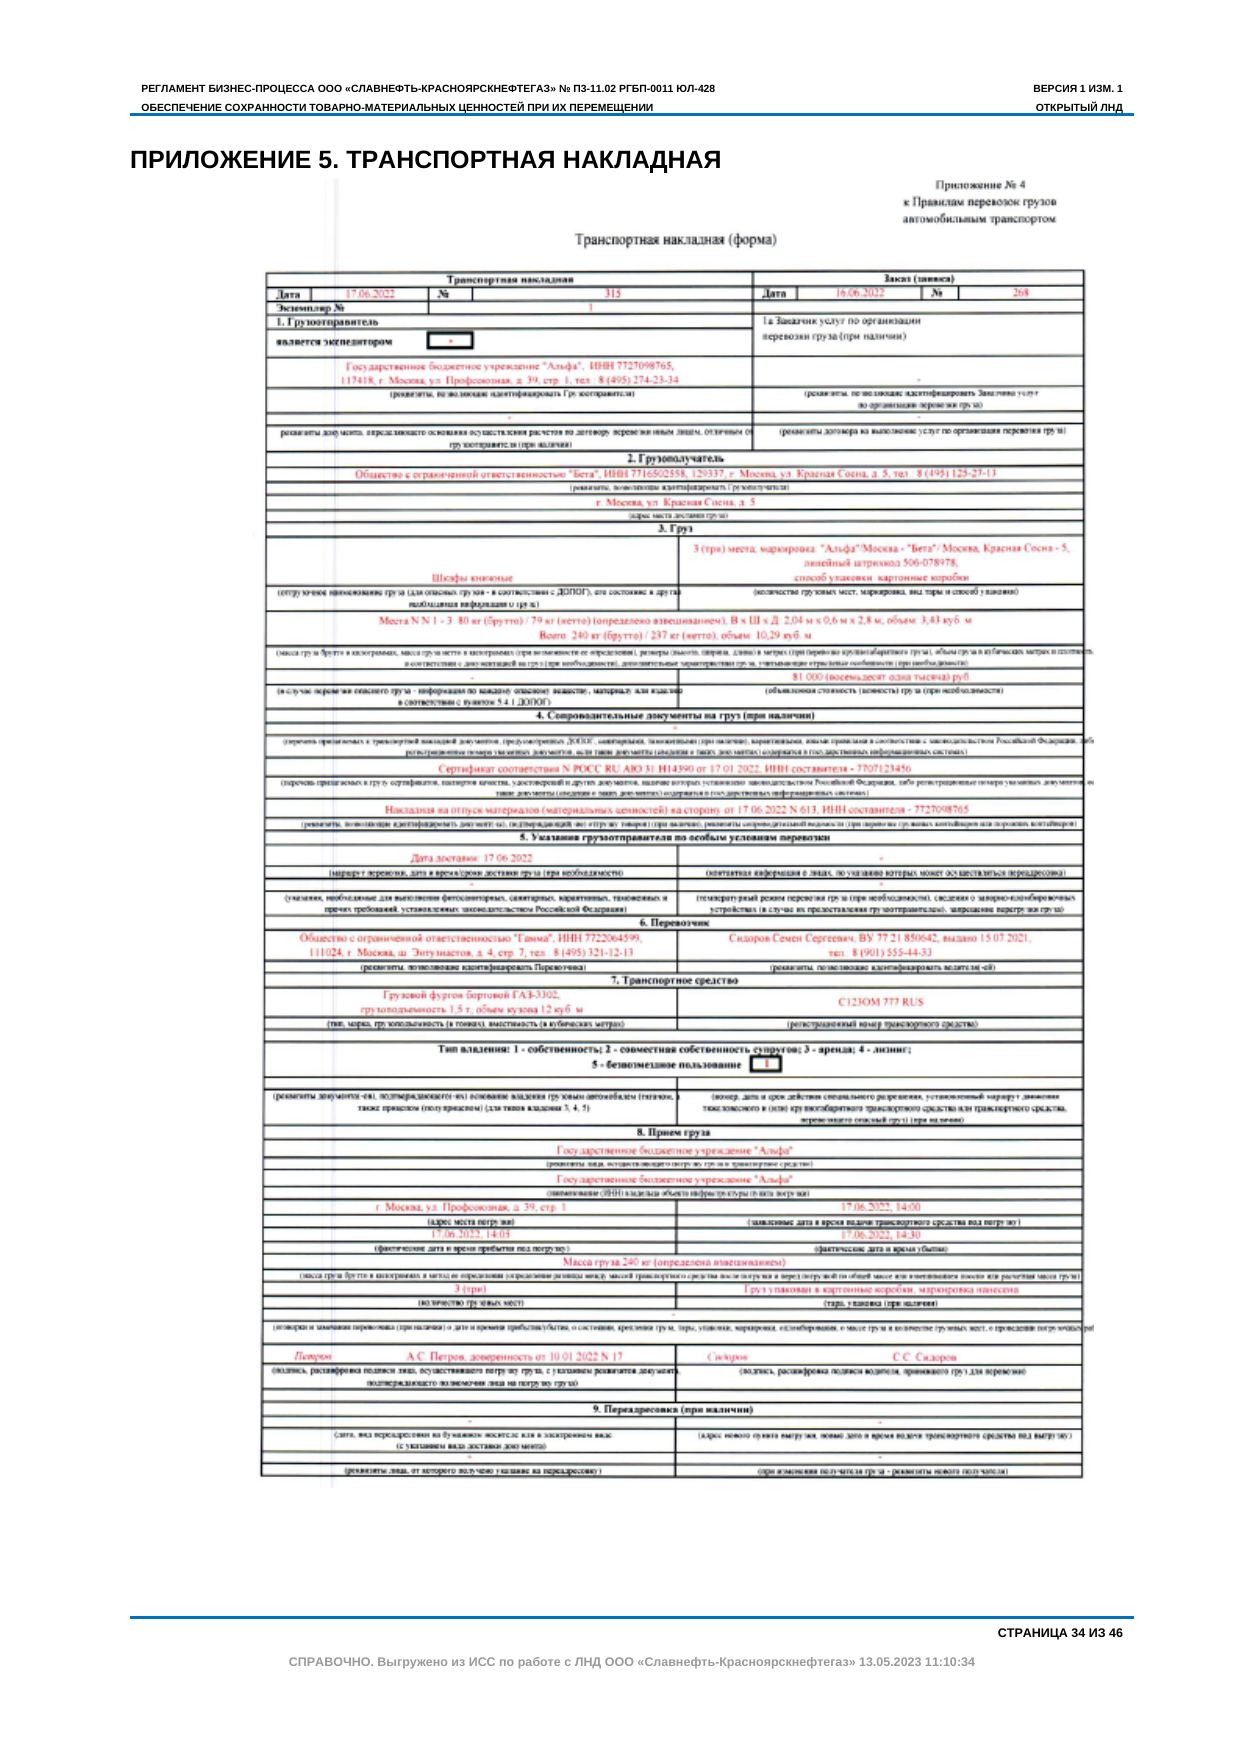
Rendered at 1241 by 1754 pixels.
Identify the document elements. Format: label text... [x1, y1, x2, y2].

text ПРИЛОЖЕНИЕ 5. ТРАНСПОРТНАЯ НАКЛАДНАЯ [130, 145, 1134, 174]
picture [250, 179, 1094, 1488]
